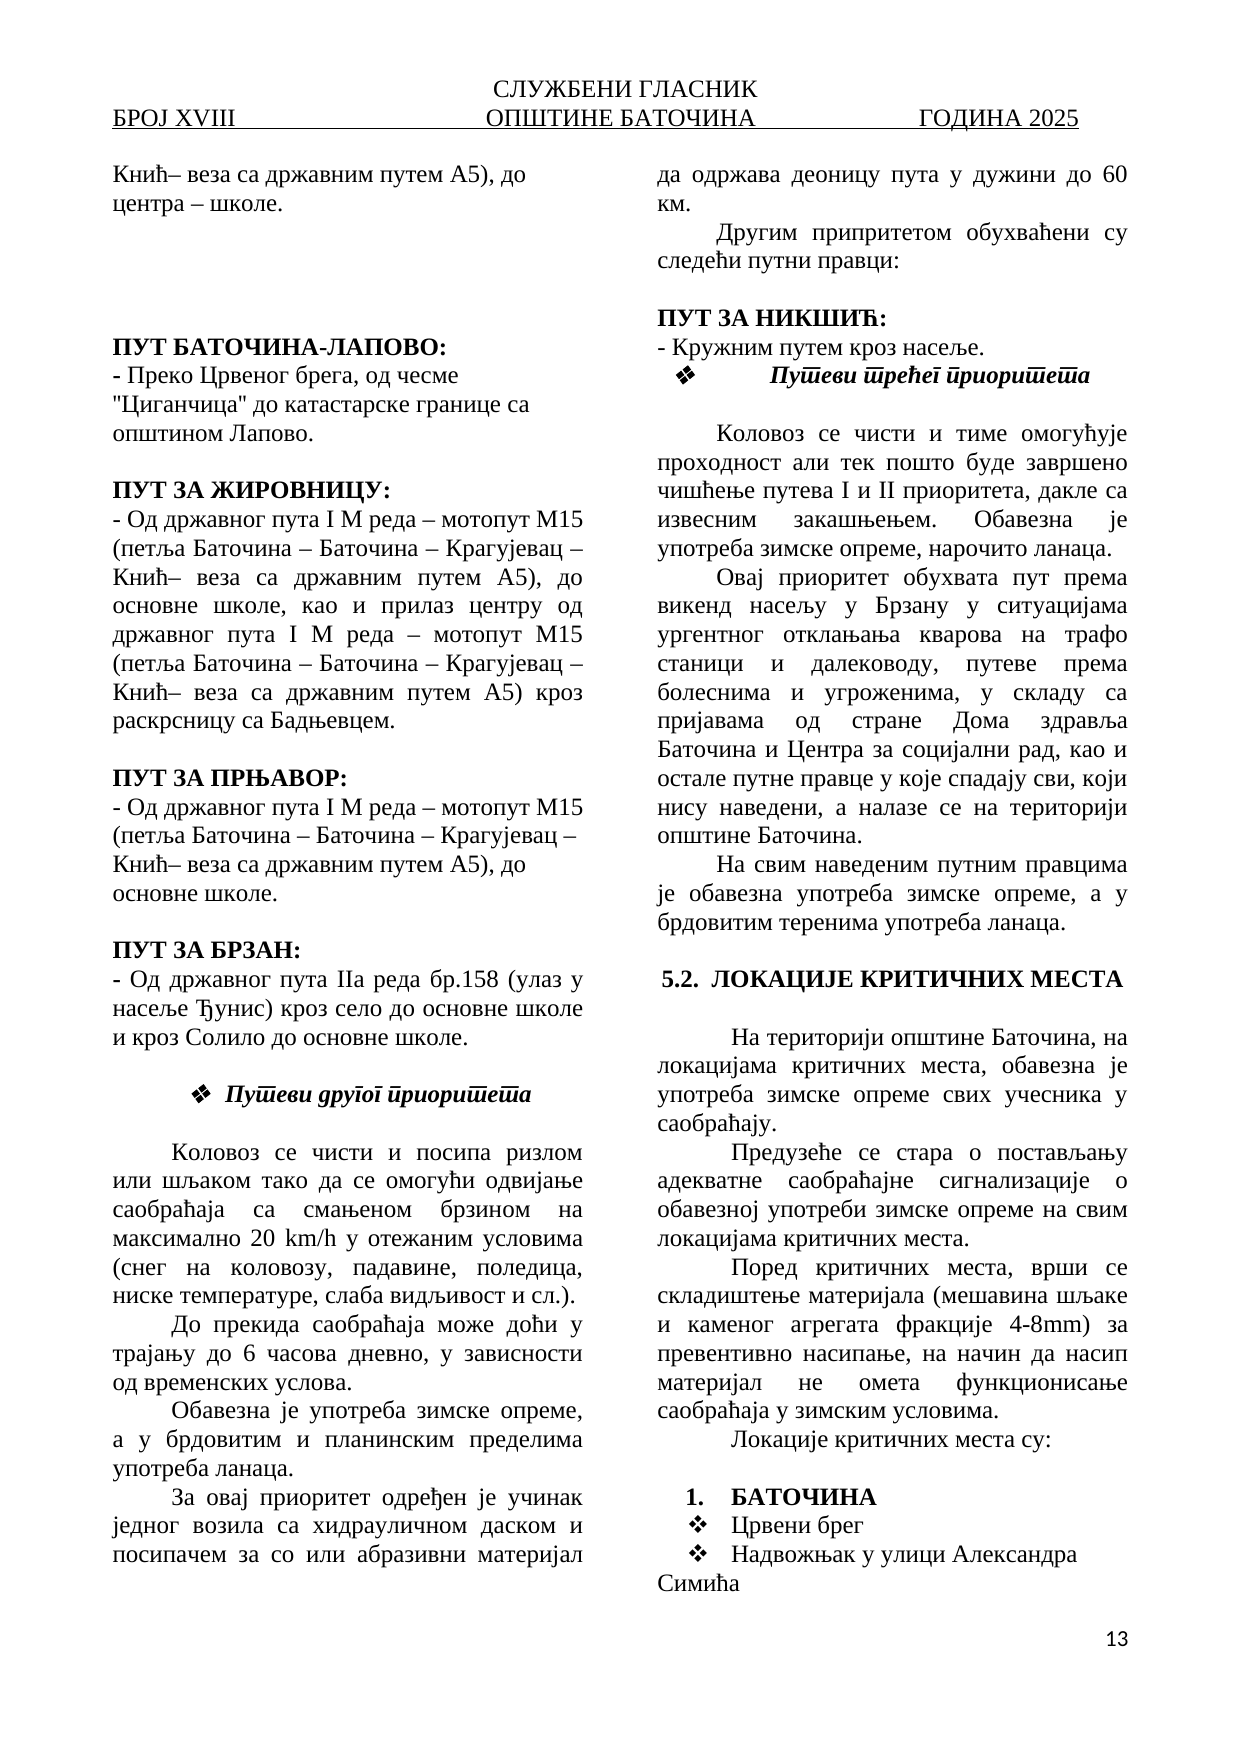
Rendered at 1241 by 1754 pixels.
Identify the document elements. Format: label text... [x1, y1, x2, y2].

text На свим наведеним путним правцима је обавезна употреба зимске опреме, а у брдовитим теренима употреба ланаца. [657, 849, 1128, 936]
text - Преко Црвеног брега, од чесме ''Циганчица'' до катастарске границе са општином Лапово. [112, 361, 583, 447]
text 5.2. ЛОКАЦИЈЕ КРИТИЧНИХ МЕСТА [657, 964, 1128, 993]
text Поред критичних места, врши се складиштење материјала (мешавина шљаке и каменог агрегата фракције 4-8mm) за превентивно насипање, на начин да насип материјал не омета функционисање саобраћаја у зимским условима. [657, 1252, 1128, 1424]
text Обавезна је употреба зимске опреме, а у брдовитим и планинским пределима употреба ланаца. [112, 1396, 583, 1482]
text На територији општине Баточина, на локацијама критичних места, обавезна је употреба зимске опреме свих учесника у саобраћају. [657, 1022, 1128, 1137]
text Овај приоритет обухвата пут према викенд насељу у Брзану у ситуацијама ургентног отклањања кварова на трафо станици и далеководу, путеве према болеснима и угроженима, у складу са пријавама од стране Дома здравља Баточина и Центра за социјални рад, као и остале путне правце у које спадају сви, који нису наведени, а налазе се на територији општине Баточина. [657, 562, 1128, 849]
list Путеви трећег приоритета [657, 361, 1128, 389]
text Другим припритетом обухваћени су следећи путни правци: [657, 217, 1128, 274]
text За овај приоритет одређен је учинак једног возила са хидрауличном даском и посипачем за со или абразивни материјал да одржава деоницу пута у дужини до 60 км. [112, 1482, 583, 1568]
text - Од државног пута I М реда – мотопут М15 (петља Баточина – Баточина – Крагујевац – Кнић– веза са државним путем А5), до основне школе. [112, 792, 583, 907]
list Надвожњак у улици Александра Симића [657, 1539, 1128, 1597]
text Предузеће се стара о постављању адекватне саобраћајне сигнализације о обавезној употреби зимске опреме на свим локацијама критичних места. [657, 1137, 1128, 1252]
text ПУТ БАТОЧИНА-ЛАПОВО: [112, 332, 583, 361]
text Коловоз се чисти и тиме омогућује проходност али тек пошто буде завршено чишћење путева I и II приоритета, дакле са извесним закашњењем. Обавезна је употреба зимске опреме, нарочито ланаца. [657, 418, 1128, 562]
text До прекида саобраћаја може доћи у трајању до 6 часова дневно, у зависности од временских услова. [112, 1309, 583, 1396]
list Црвени брег [657, 1511, 1128, 1539]
text - Од државног пута IIa реда бр.158 (улаз у насеље Ђунис) кроз село до основне школе и кроз Солило до основне школе. [112, 964, 583, 1051]
text За овај приоритет одређен је учинак једног возила са хидрауличном даском и посипачем за со или абразивни материјал да одржава деоницу пута у дужини до 60 км. [657, 159, 1128, 217]
text ПУТ ЗА ЖИРОВНИЦУ: [112, 476, 583, 504]
text Локације критичних места су: [657, 1424, 1128, 1453]
text ПУТ ЗА ПРЊАВОР: [112, 763, 583, 792]
list БАТОЧИНА [685, 1482, 1128, 1511]
list Путеви другог приоритета [187, 1079, 583, 1108]
text - Од државног пута I М реда – мотопут М15 (петља Баточина – Баточина – Крагујевац – Кнић– веза са државним путем А5), до центра – школе. [112, 159, 583, 217]
text - Кружним путем кроз насеље. [657, 332, 1128, 361]
text - Од државног пута I М реда – мотопут М15 (петља Баточина – Баточина – Крагујевац – Кнић– веза са државним путем А5), до основне школе, као и прилаз центру од државног пута I М реда – мотопут М15 (петља Баточина – Баточина – Крагујевац – Кнић– веза са државним путем А5) кроз раскрсницу са Бадњевцем. [112, 504, 583, 734]
text Коловоз се чисти и посипа ризлом или шљаком тако да се омогући одвијање саобраћаја са смањеном брзином на максимално 20 km/h у отежаним условима (снег на коловозу, падавине, поледица, ниске температуре, слаба видљивост и сл.). [112, 1137, 583, 1309]
text ПУТ ЗА БРЗАН: [112, 936, 583, 964]
text ПУТ ЗА НИКШИЋ: [657, 303, 1128, 332]
